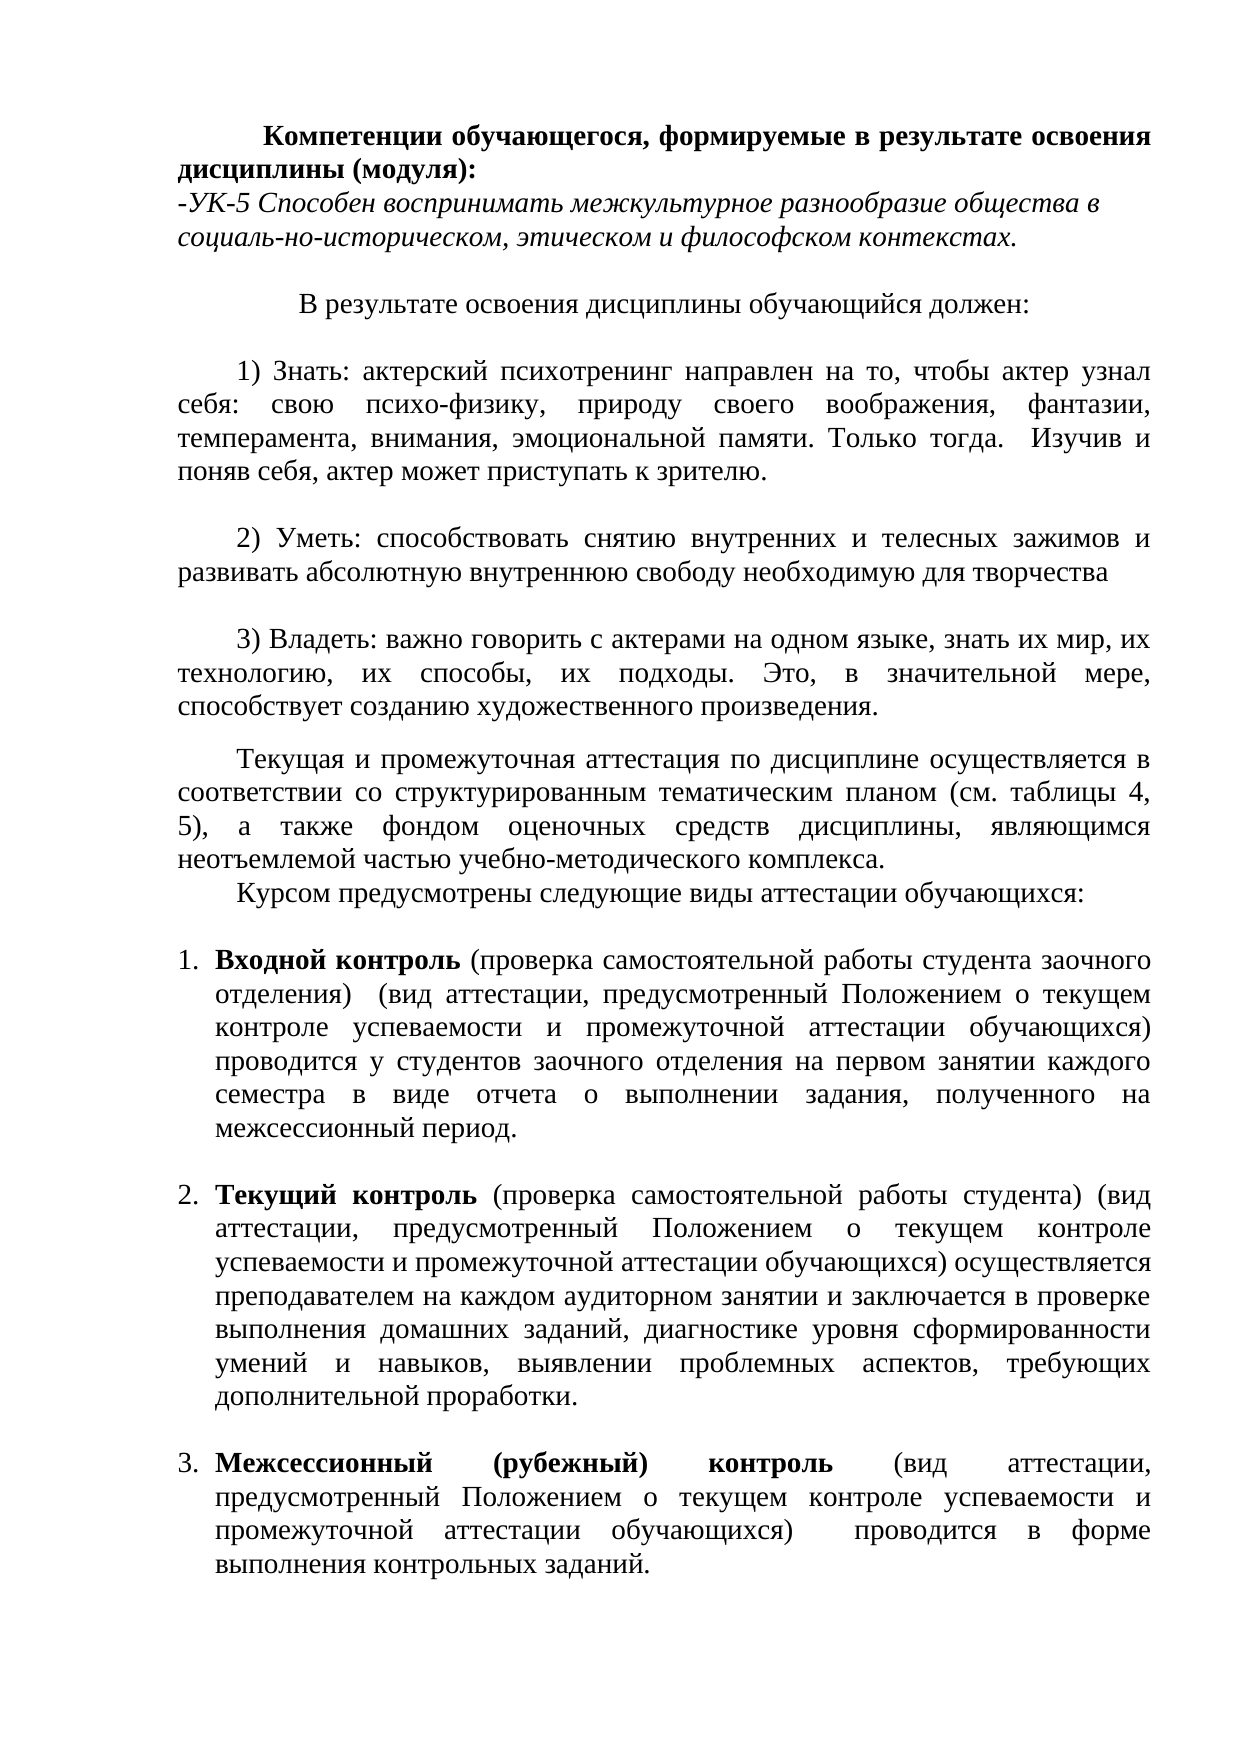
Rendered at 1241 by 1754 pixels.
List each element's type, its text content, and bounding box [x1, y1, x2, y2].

text Курсом предусмотрены следующие виды аттестации обучающихся: [177, 875, 1152, 909]
list Текущий контроль (проверка самостоятельной работы студента) (вид аттестации, предусмотренный Положением о текущем контроле успеваемости и промежуточной аттестации обучающихся) осуществляется преподавателем на каждом аудиторном занятии и заключается в проверке выполнения домашних заданий, диагностике уровня сформированности умений и навыков, выявлении проблемных аспектов, требующих дополнительной проработки. [177, 1177, 1152, 1412]
text В результате освоения дисциплины обучающийся должен: [177, 286, 1152, 319]
text 1) Знать: актерский психотренинг направлен на то, чтобы актер узнал себя: свою психо-физику, природу своего воображения, фантазии, темперамента, внимания, эмоциональной памяти. Только тогда. Изучив и поняв себя, актер может приступать к зрителю. [177, 353, 1152, 487]
text 2) Уметь: способствовать снятию внутренних и телесных зажимов и развивать абсолютную внутреннюю свободу необходимую для творчества [177, 521, 1152, 588]
text Текущая и промежуточная аттестация по дисциплине осуществляется в соответствии со структурированным тематическим планом (см. таблицы 4, 5), а также фондом оценочных средств дисциплины, являющимся неотъемлемой частью учебно-методического комплекса. [177, 741, 1152, 875]
list Входной контроль (проверка самостоятельной работы студента заочного отделения) (вид аттестации, предусмотренный Положением о текущем контроле успеваемости и промежуточной аттестации обучающихся) проводится у студентов заочного отделения на первом занятии каждого семестра в виде отчета о выполнении задания, полученного на межсессионный период. [177, 942, 1152, 1143]
text Компетенции обучающегося, формируемые в результате освоения дисциплины (модуля): [177, 118, 1152, 185]
text 3) Владеть: важно говорить с актерами на одном языке, знать их мир, их технологию, их способы, их подходы. Это, в значительной мере, способствует созданию художественного произведения. [177, 621, 1152, 722]
text -УК-5 Способен воспринимать межкультурное разнообразие общества в социаль-но-историческом, этическом и философском контекстах. [177, 185, 1152, 252]
list Межсессионный (рубежный) контроль (вид аттестации, предусмотренный Положением о текущем контроле успеваемости и промежуточной аттестации обучающихся) проводится в форме выполнения контрольных заданий. [177, 1445, 1152, 1579]
